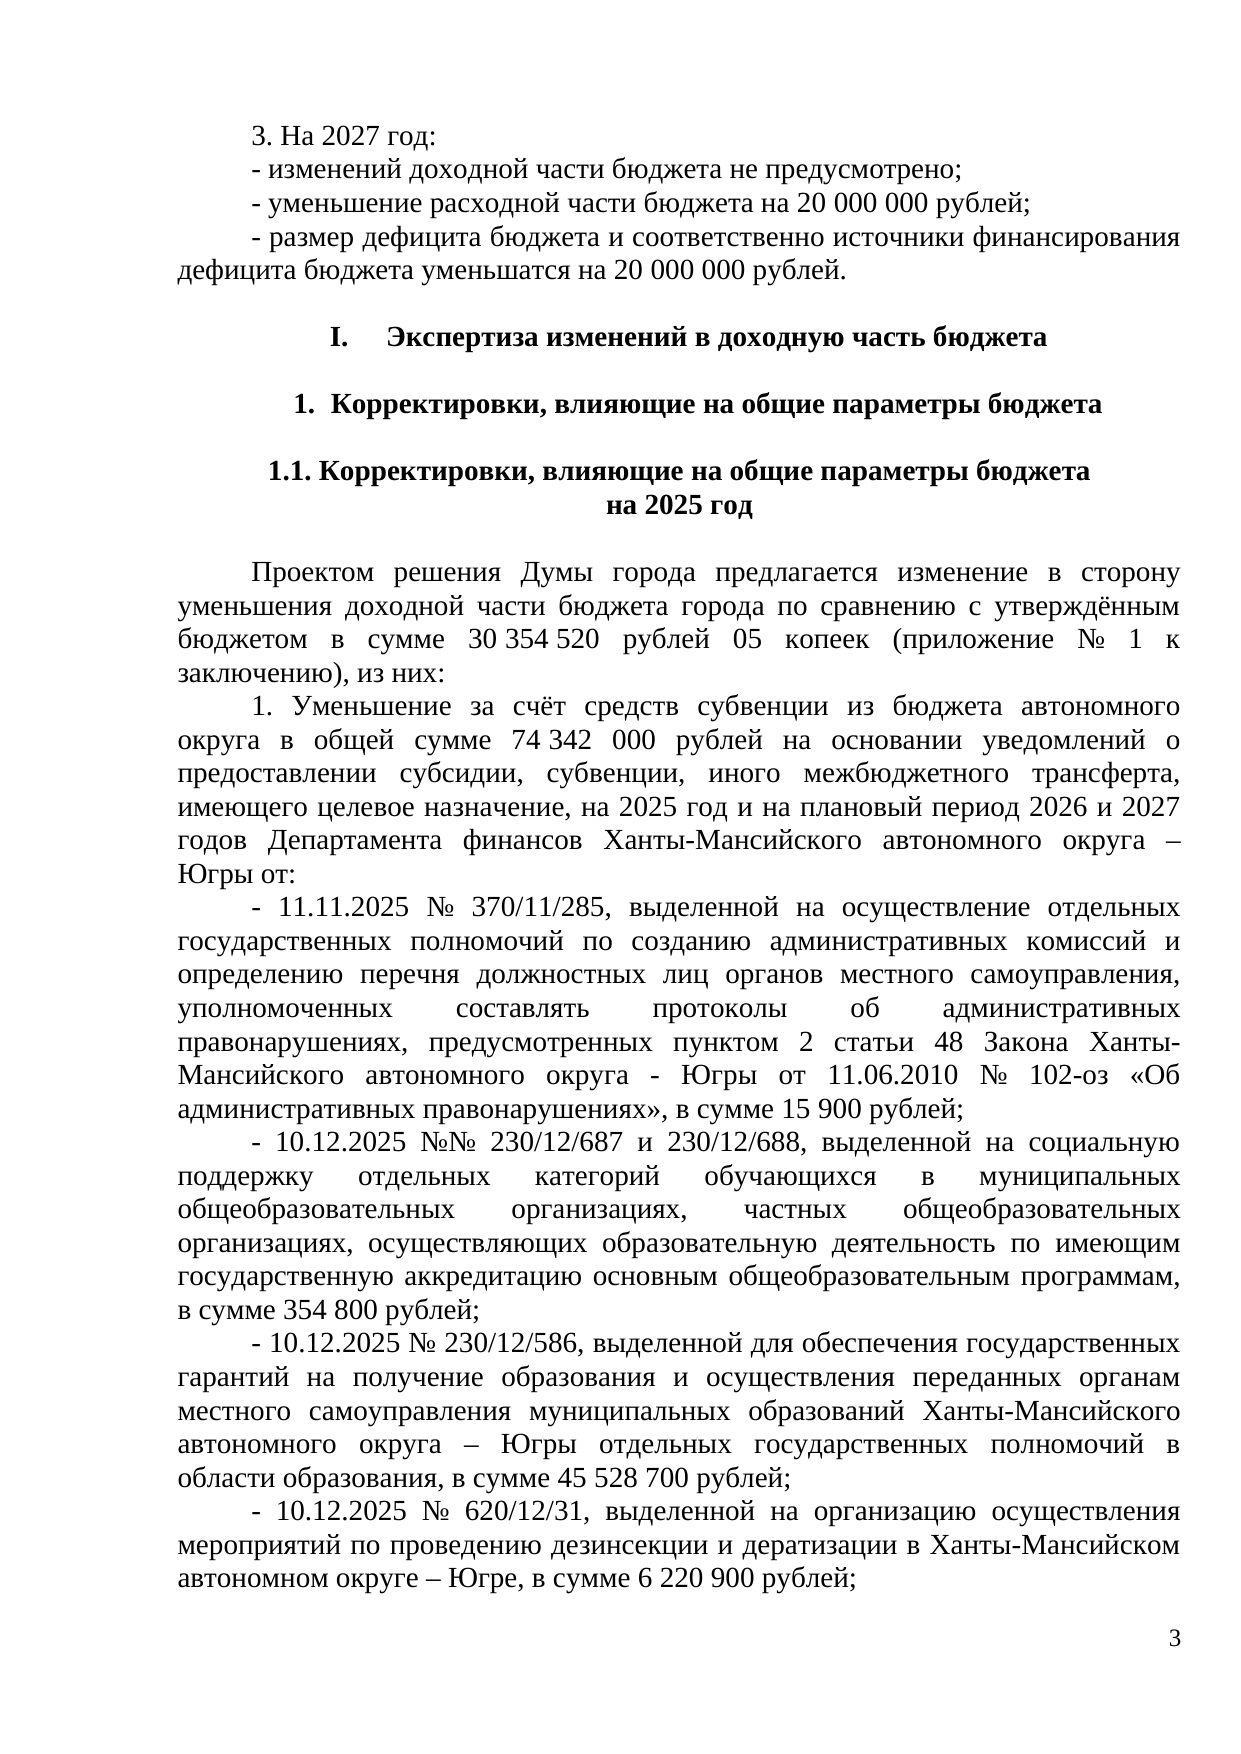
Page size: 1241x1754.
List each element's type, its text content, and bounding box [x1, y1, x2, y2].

text - 10.12.2025 №№ 230/12/687 и 230/12/688, выделенной на социальную поддержку отдельных категорий обучающихся в муниципальных общеобразовательных организациях, частных общеобразовательных организациях, осуществляющих образовательную деятельность по имеющим государственную аккредитацию основным общеобразовательным программам, в сумме 354 800 рублей; [177, 1124, 1181, 1326]
text 1. Уменьшение за счёт средств субвенции из бюджета автономного округа в общей сумме 74 342 000 рублей на основании уведомлений о предоставлении субсидии, субвенции, иного межбюджетного трансферта, имеющего целевое назначение, на 2025 год и на плановый период 2026 и 2027 годов Департамента финансов Ханты-Мансийского автономного округа – Югры от: [177, 688, 1181, 889]
text - 10.12.2025 № 620/12/31, выделенной на организацию осуществления мероприятий по проведению дезинсекции и дератизации в Ханты-Мансийском автономном округе – Югре, в сумме 6 220 900 рублей; [177, 1493, 1181, 1594]
text - размер дефицита бюджета и соответственно источники финансирования дефицита бюджета уменьшатся на 20 000 000 рублей. [177, 219, 1181, 286]
text - уменьшение расходной части бюджета на 20 000 000 рублей; [177, 185, 1181, 219]
text - 11.11.2025 № 370/11/285, выделенной на осуществление отдельных государственных полномочий по созданию административных комиссий и определению перечня должностных лиц органов местного самоуправления, уполномоченных составлять протоколы об административных правонарушениях, предусмотренных пунктом 2 статьи 48 Закона Ханты-Мансийского автономного округа - Югры от 11.06.2010 № 102-оз «Об административных правонарушениях», в сумме 15 900 рублей; [177, 889, 1181, 1124]
text Проектом решения Думы города предлагается изменение в сторону уменьшения доходной части бюджета города по сравнению с утверждённым бюджетом в сумме 30 354 520 рублей 05 копеек (приложение № 1 к заключению), из них: [177, 554, 1181, 688]
text 3. На 2027 год: [177, 118, 1181, 152]
text 1.1. Корректировки, влияющие на общие параметры бюджета [177, 453, 1181, 487]
text - 10.12.2025 № 230/12/586, выделенной для обеспечения государственных гарантий на получение образования и осуществления переданных органам местного самоуправления муниципальных образований Ханты-Мансийского автономного округа – Югры отдельных государственных полномочий в области образования, в сумме 45 528 700 рублей; [177, 1326, 1181, 1493]
text на 2025 год [177, 487, 1181, 521]
list Экспертиза изменений в доходную часть бюджета [215, 319, 1181, 353]
list Корректировки, влияющие на общие параметры бюджета [215, 386, 1181, 420]
text - изменений доходной части бюджета не предусмотрено; [177, 152, 1181, 185]
